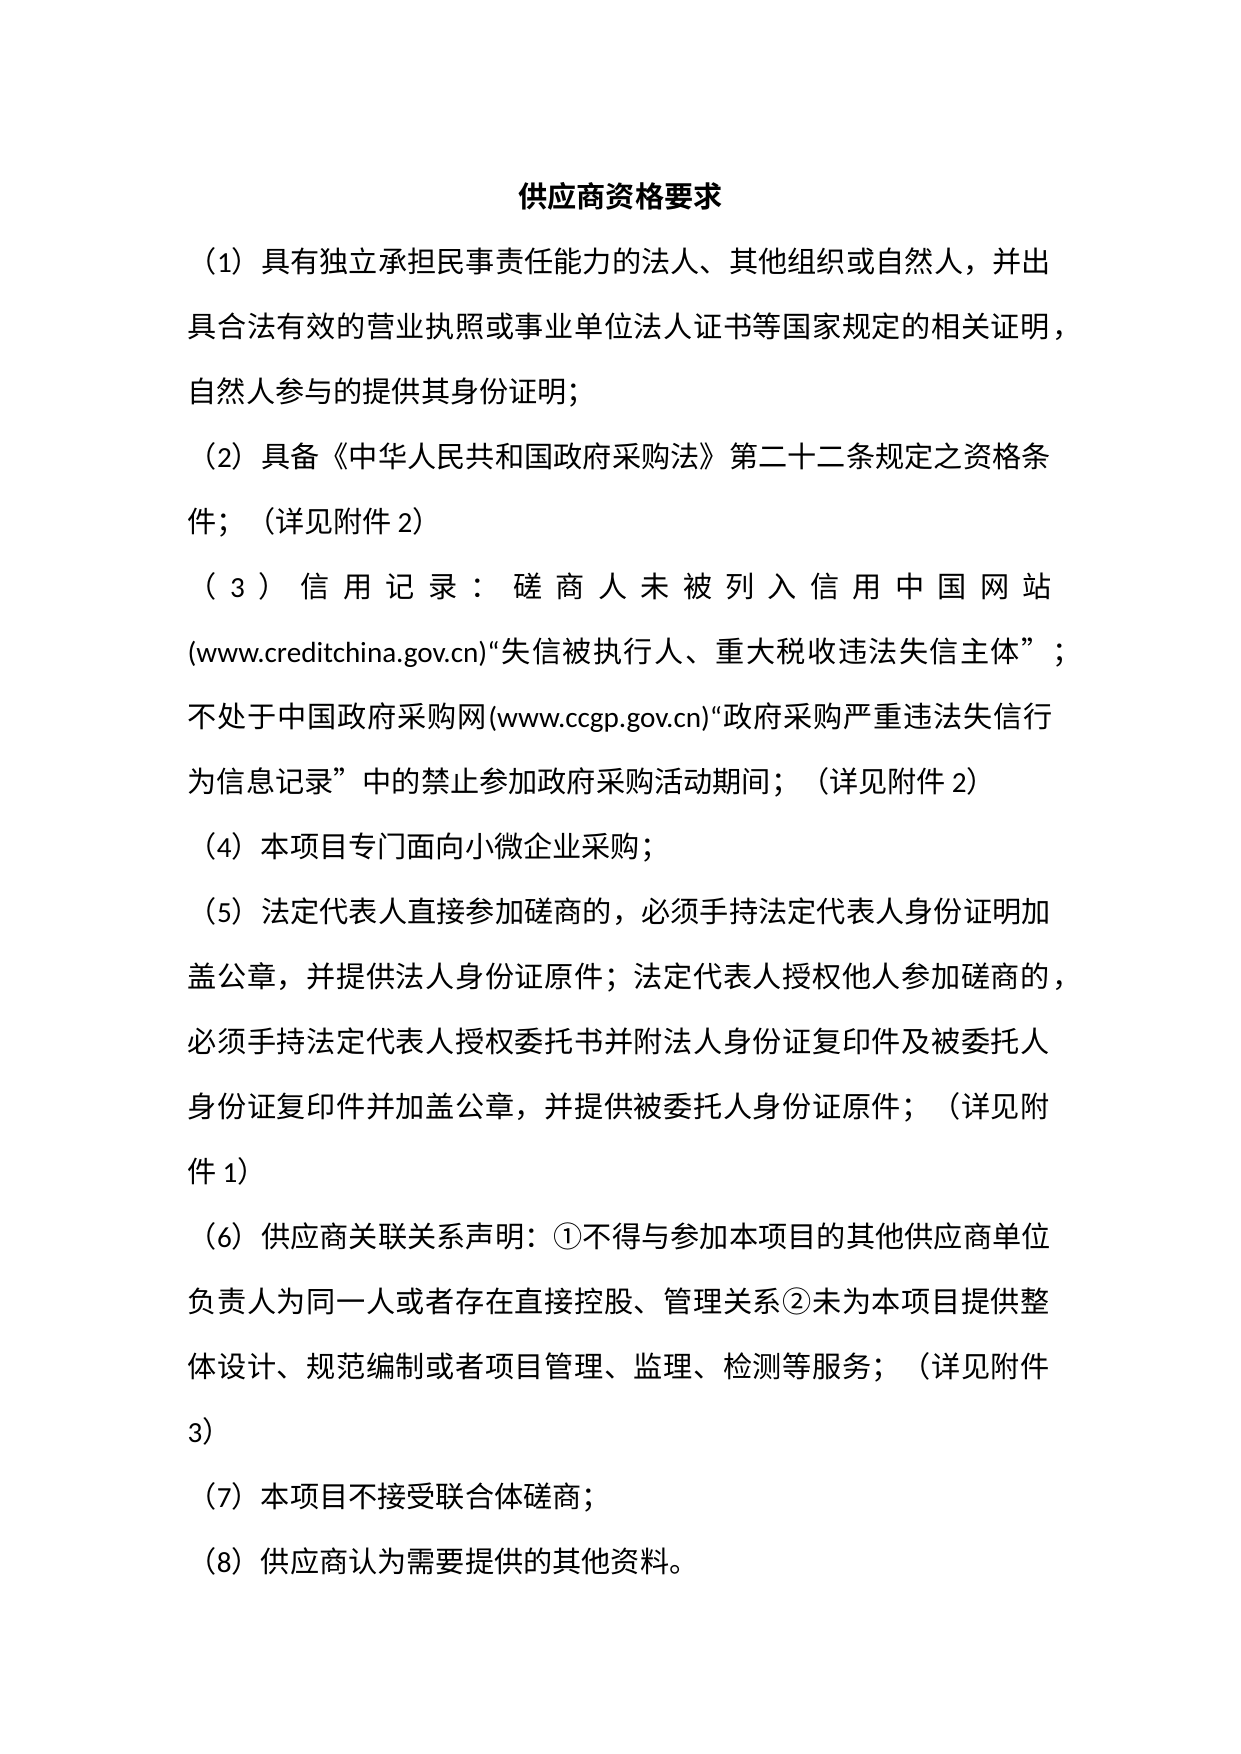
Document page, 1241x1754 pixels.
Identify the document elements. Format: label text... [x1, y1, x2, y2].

list （7）本项目不接受联合体磋商； [187, 1462, 1053, 1527]
list （1）具有独立承担民事责任能力的法人、其他组织或自然人，并出具合法有效的营业执照或事业单位法人证书等国家规定的相关证明，自然人参与的提供其身份证明； [187, 227, 1053, 422]
text 供应商资格要求 [187, 162, 1053, 227]
list （5）法定代表人直接参加磋商的，必须手持法定代表人身份证明加盖公章，并提供法人身份证原件；法定代表人授权他人参加磋商的，必须手持法定代表人授权委托书并附法人身份证复印件及被委托人身份证复印件并加盖公章，并提供被委托人身份证原件；（详见附件1） [187, 877, 1053, 1202]
list （3）信用记录：磋商人未被列入信用中国网站(www.creditchina.gov.cn)“失信被执行人、重大税收违法失信主体”；不处于中国政府采购网(www.ccgp.gov.cn)“政府采购严重违法失信行为信息记录”中的禁止参加政府采购活动期间；（详见附件2） [187, 552, 1053, 812]
list （6）供应商关联关系声明：①不得与参加本项目的其他供应商单位负责人为同一人或者存在直接控股、管理关系②未为本项目提供整体设计、规范编制或者项目管理、监理、检测等服务；（详见附件3） [187, 1202, 1053, 1462]
list （4）本项目专门面向小微企业采购； [187, 812, 1053, 877]
list （2）具备《中华人民共和国政府采购法》第二十二条规定之资格条件；（详见附件2） [187, 422, 1053, 552]
list （8）供应商认为需要提供的其他资料。 [187, 1527, 1053, 1592]
